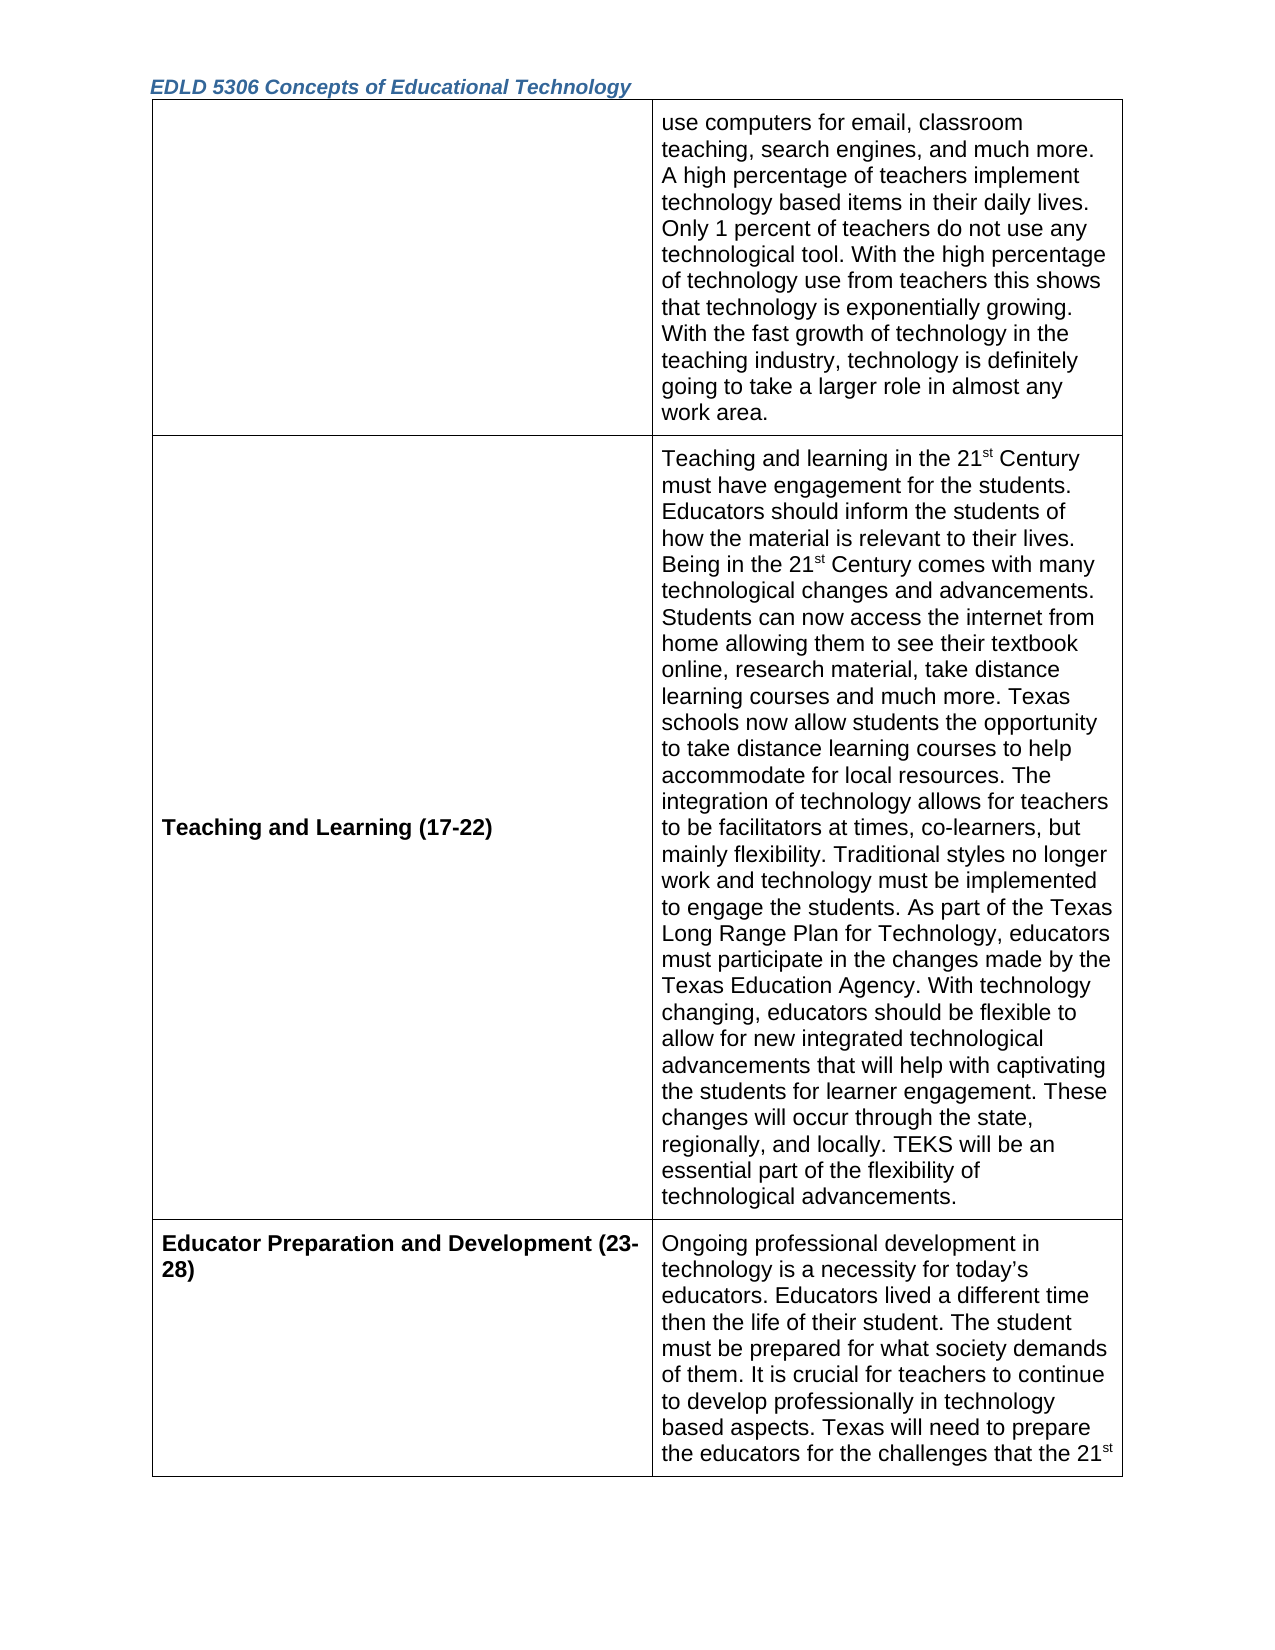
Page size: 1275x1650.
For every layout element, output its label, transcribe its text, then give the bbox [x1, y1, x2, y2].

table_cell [153, 100, 652, 435]
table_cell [653, 1220, 1122, 1476]
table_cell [153, 1220, 652, 1476]
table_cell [653, 100, 1122, 435]
table_cell Teaching and learning in the 21st Century must have engagement for the students. Educators should inform the students of how the material is relevant to their lives. Being in the 21st Century comes with many technological changes and advancements. Students can now access the internet from home allowing them to see their textbook online, research material, take distance learning courses and much more. Texas schools now allow students the opportunity to take distance learning courses to help accommodate for local resources. The integration of technology allows for teachers to be facilitators at times, co-learners, but mainly flexibility. Traditional styles no longer work and technology must be implemented to engage the students. As part of the Texas Long Range Plan for Technology, educators must participate in the changes made by the Texas Education Agency. With technology changing, educators should be flexible to allow for new integrated technological advancements that will help with captivating the students for learner engagement. These changes will occur through the state, regionally, and locally. TEKS will be an essential part of the flexibility of technological advancements. [653, 436, 1122, 1219]
table_cell Teaching and Learning (17-22) [153, 436, 652, 1219]
